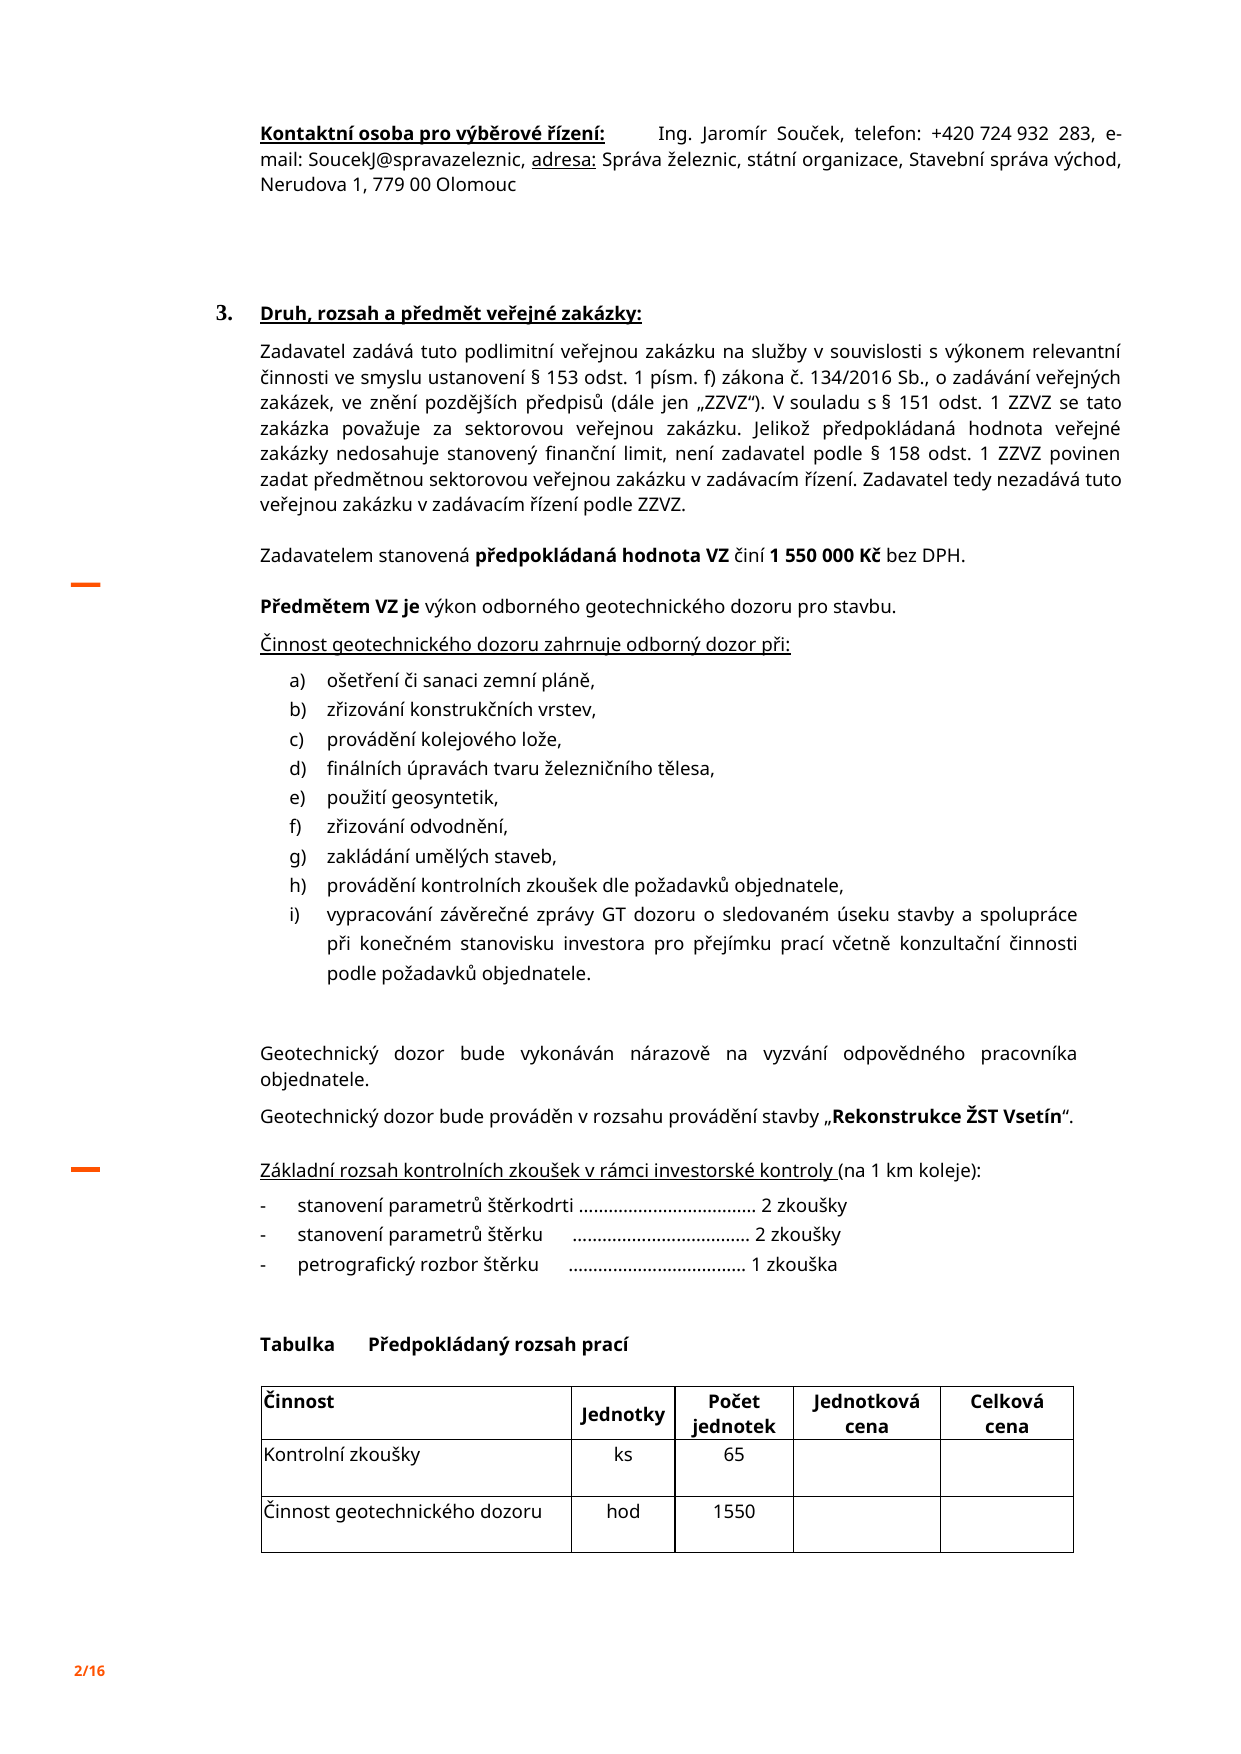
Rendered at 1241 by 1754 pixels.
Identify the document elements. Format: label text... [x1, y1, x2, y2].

list Druh, rozsah a předmět veřejné zakázky: [216, 299, 1122, 326]
table_cell ks [572, 1440, 674, 1496]
text Základní rozsah kontrolních zkoušek v rámci investorské kontroly (na 1 km koleje): [260, 1157, 1122, 1182]
table_cell [941, 1440, 1073, 1496]
text Geotechnický dozor bude vykonáván nárazově na vyzvání odpovědného pracovníka objednatele. [260, 1040, 1078, 1091]
list stanovení parametrů štěrkodrti ……………………………… 2 zkoušky [260, 1192, 1122, 1218]
list zřizování konstrukčních vrstev, [289, 697, 1122, 722]
list zřizování odvodnění, [289, 814, 1122, 839]
table_cell Kontrolní zkoušky [262, 1440, 571, 1496]
table_cell Činnost geotechnického dozoru [262, 1497, 571, 1552]
list ošetření či sanaci zemní pláně, [289, 667, 1122, 693]
text Zadavatel zadává tuto podlimitní veřejnou zakázku na služby v souvislosti s výkonem relevantní činnosti ve smyslu ustanovení § 153 odst. 1 písm. f) zákona č. 134/2016 Sb., o zadávání veřejných zakázek, ve znění pozdějších předpisů (dále jen „ZZVZ“). V souladu s § 151 odst. 1 ZZVZ se tato zakázka považuje za sektorovou veřejnou zakázku. Jelikož předpokládaná hodnota veřejné zakázky nedosahuje stanovený finanční limit, není zadavatel podle § 158 odst. 1 ZZVZ povinen zadat předmětnou sektorovou veřejnou zakázku v zadávacím řízení. Zadavatel tedy nezadává tuto veřejnou zakázku v zadávacím řízení podle ZZVZ. [260, 338, 1122, 517]
text Tabulka Předpokládaný rozsah prací [260, 1331, 1122, 1357]
list provádění kontrolních zkoušek dle požadavků objednatele, [289, 872, 1122, 898]
table_header Činnost [262, 1387, 571, 1439]
table_cell 1550 [676, 1497, 793, 1552]
list petrografický rozbor štěrku ……………………………… 1 zkouška [260, 1251, 1122, 1276]
list zakládání umělých staveb, [289, 843, 1122, 868]
table_cell [794, 1440, 940, 1496]
table_header Celková cena [941, 1387, 1073, 1439]
list stanovení parametrů štěrku ……………………………… 2 zkoušky [260, 1222, 1122, 1247]
list finálních úpravách tvaru železničního tělesa, [289, 755, 1122, 781]
table_cell hod [572, 1497, 674, 1552]
list vypracování závěrečné zprávy GT dozoru o sledovaném úseku stavby a spolupráce při konečném stanovisku investora pro přejímku prací včetně konzultační činnosti podle požadavků objednatele. [289, 901, 1078, 986]
text Zadavatelem stanovená předpokládaná hodnota VZ činí 1 550 000 Kč bez DPH. [260, 543, 1122, 568]
text Činnost geotechnického dozoru zahrnuje odborný dozor při: [260, 632, 1122, 657]
text Geotechnický dozor bude prováděn v rozsahu provádění stavby „Rekonstrukce ŽST Vsetín“. [260, 1104, 1078, 1129]
text Kontaktní osoba pro výběrové řízení: Ing. Jaromír Souček, telefon: +420 724 932 283, e-mail: SoucekJ@spravazeleznic, adresa: Správa železnic, státní organizace, Stavební správa východ, Nerudova 1, 779 00 Olomouc [260, 121, 1122, 197]
list provádění kolejového lože, [289, 726, 1122, 751]
table_header Jednotky [572, 1387, 674, 1439]
table_header Jednotková cena [794, 1387, 940, 1439]
table_cell 65 [676, 1440, 793, 1496]
table_cell [941, 1497, 1073, 1552]
table_header Počet jednotek [676, 1387, 793, 1439]
text Předmětem VZ je výkon odborného geotechnického dozoru pro stavbu. [260, 594, 1122, 619]
table_cell [794, 1497, 940, 1552]
list použití geosyntetik, [289, 784, 1122, 810]
